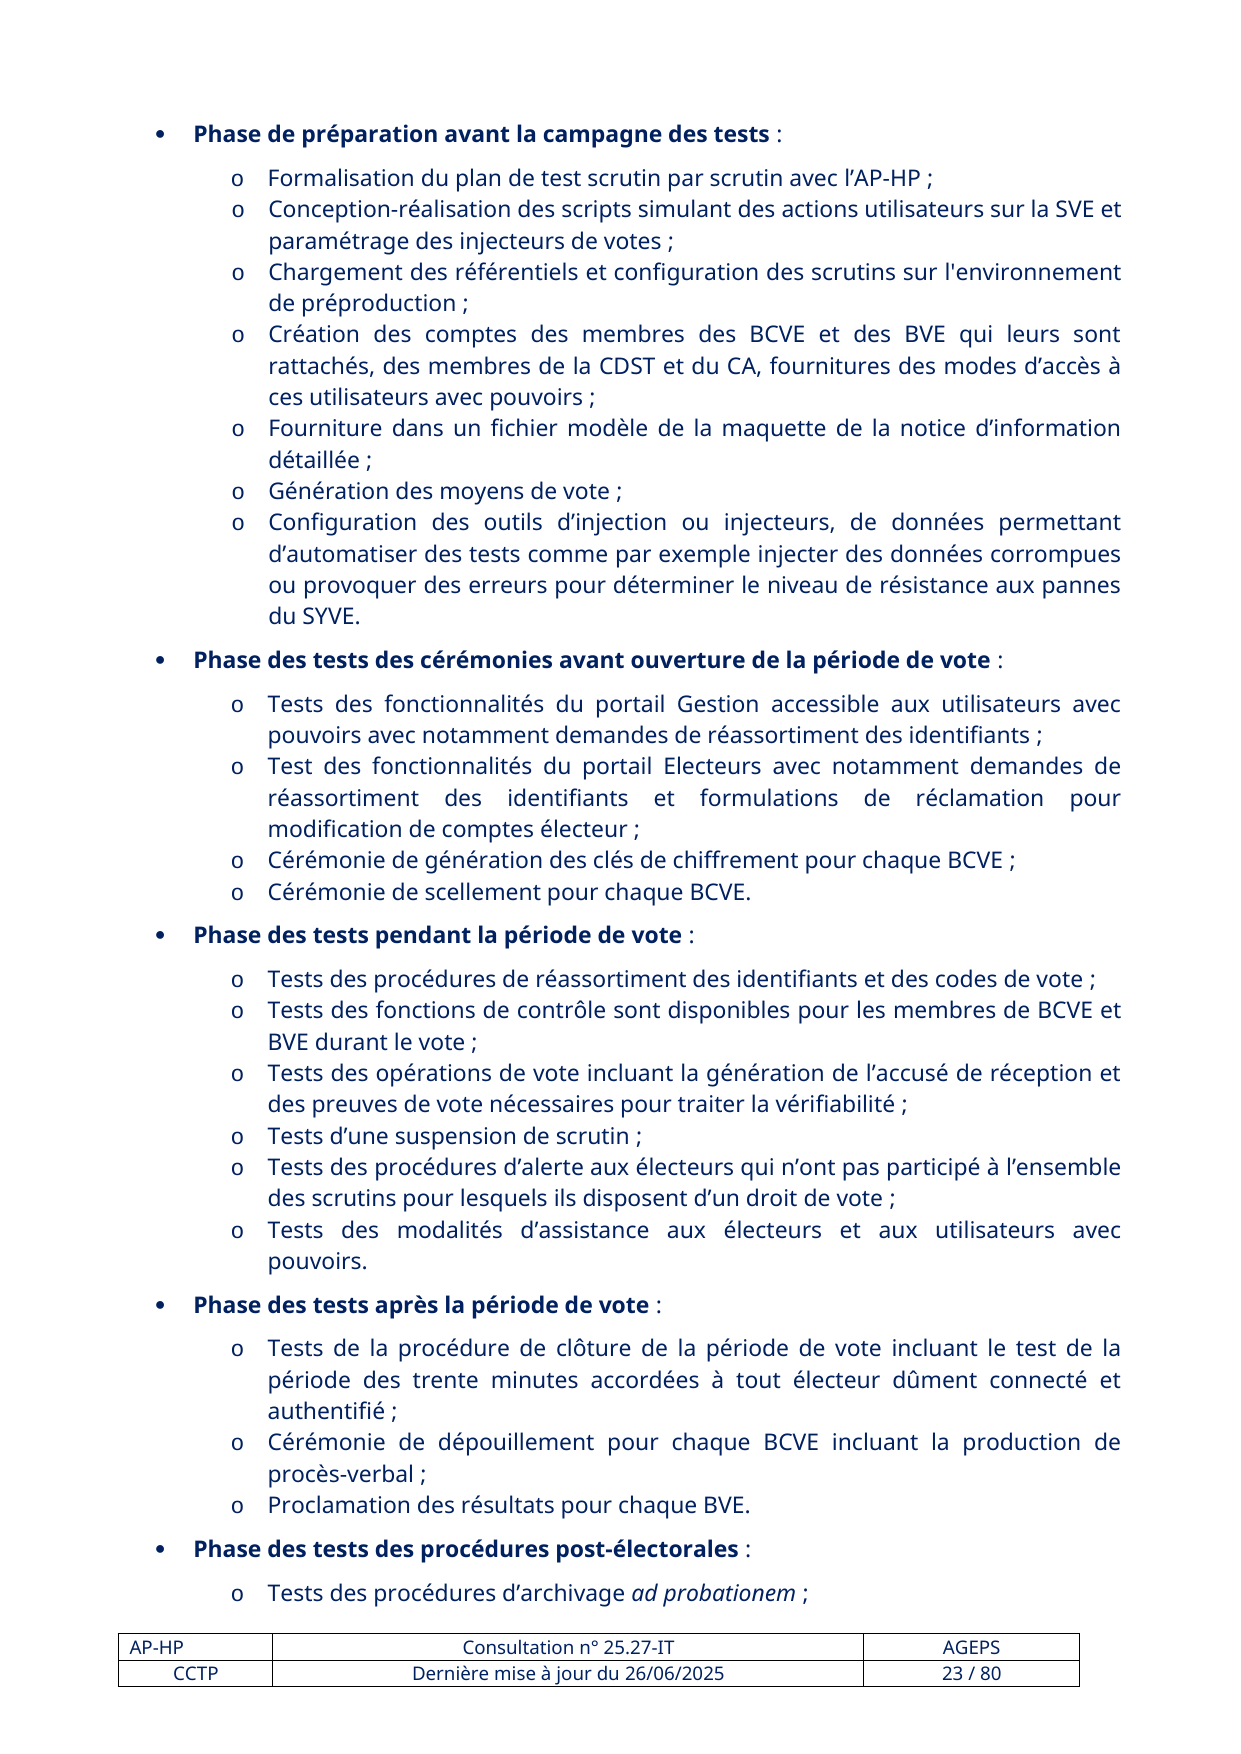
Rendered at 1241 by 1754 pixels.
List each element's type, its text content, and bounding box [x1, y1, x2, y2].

list Phase de préparation avant la campagne des tests : [156, 118, 1122, 149]
list Tests des fonctionnalités du portail Gestion accessible aux utilisateurs avec pouvoirs avec notamment demandes de réassortiment des identifiants ; [230, 688, 1122, 750]
list Cérémonie de génération des clés de chiffrement pour chaque BCVE ; [230, 844, 1122, 875]
list Fourniture dans un fichier modèle de la maquette de la notice d’information détaillée ; [231, 412, 1122, 475]
list Chargement des référentiels et configuration des scrutins sur l'environnement de préproduction ; [231, 256, 1122, 318]
list Génération des moyens de vote ; [231, 475, 1122, 506]
list Proclamation des résultats pour chaque BVE. [230, 1489, 1122, 1520]
list Tests d’une suspension de scrutin ; [230, 1119, 1122, 1151]
list Création des comptes des membres des BCVE et des BVE qui leurs sont rattachés, des membres de la CDST et du CA, fournitures des modes d’accès à ces utilisateurs avec pouvoirs ; [231, 318, 1122, 412]
list Tests des procédures d’alerte aux électeurs qui n’ont pas participé à l’ensemble des scrutins pour lesquels ils disposent d’un droit de vote ; [230, 1151, 1122, 1213]
list Tests des procédures de réassortiment des identifiants et des codes de vote ; [230, 963, 1122, 994]
list Configuration des outils d’injection ou injecteurs, de données permettant d’automatiser des tests comme par exemple injecter des données corrompues ou provoquer des erreurs pour déterminer le niveau de résistance aux pannes du SYVE. [231, 506, 1122, 631]
list Test des fonctionnalités du portail Electeurs avec notamment demandes de réassortiment des identifiants et formulations de réclamation pour modification de comptes électeur ; [230, 750, 1122, 844]
list Phase des tests des cérémonies avant ouverture de la période de vote : [156, 644, 1122, 675]
list Tests des modalités d’assistance aux électeurs et aux utilisateurs avec pouvoirs. [230, 1213, 1122, 1276]
list Conception-réalisation des scripts simulant des actions utilisateurs sur la SVE et paramétrage des injecteurs de votes ; [231, 193, 1122, 256]
list Phase des tests des procédures post-électorales : [156, 1533, 1122, 1564]
list Tests de la procédure de clôture de la période de vote incluant le test de la période des trente minutes accordées à tout électeur dûment connecté et authentifié ; [230, 1332, 1122, 1426]
list Phase des tests après la période de vote : [156, 1289, 1122, 1320]
list Tests des opérations de vote incluant la génération de l’accusé de réception et des preuves de vote nécessaires pour traiter la vérifiabilité ; [230, 1057, 1122, 1119]
list Phase des tests pendant la période de vote : [156, 919, 1122, 951]
list Tests des procédures d’archivage ad probationem ; [230, 1576, 1122, 1608]
list Formalisation du plan de test scrutin par scrutin avec l’AP-HP ; [230, 162, 1122, 193]
list Cérémonie de dépouillement pour chaque BCVE incluant la production de procès-verbal ; [230, 1426, 1122, 1489]
list Tests des fonctions de contrôle sont disponibles pour les membres de BCVE et BVE durant le vote ; [230, 994, 1122, 1057]
list Cérémonie de scellement pour chaque BCVE. [230, 875, 1122, 907]
